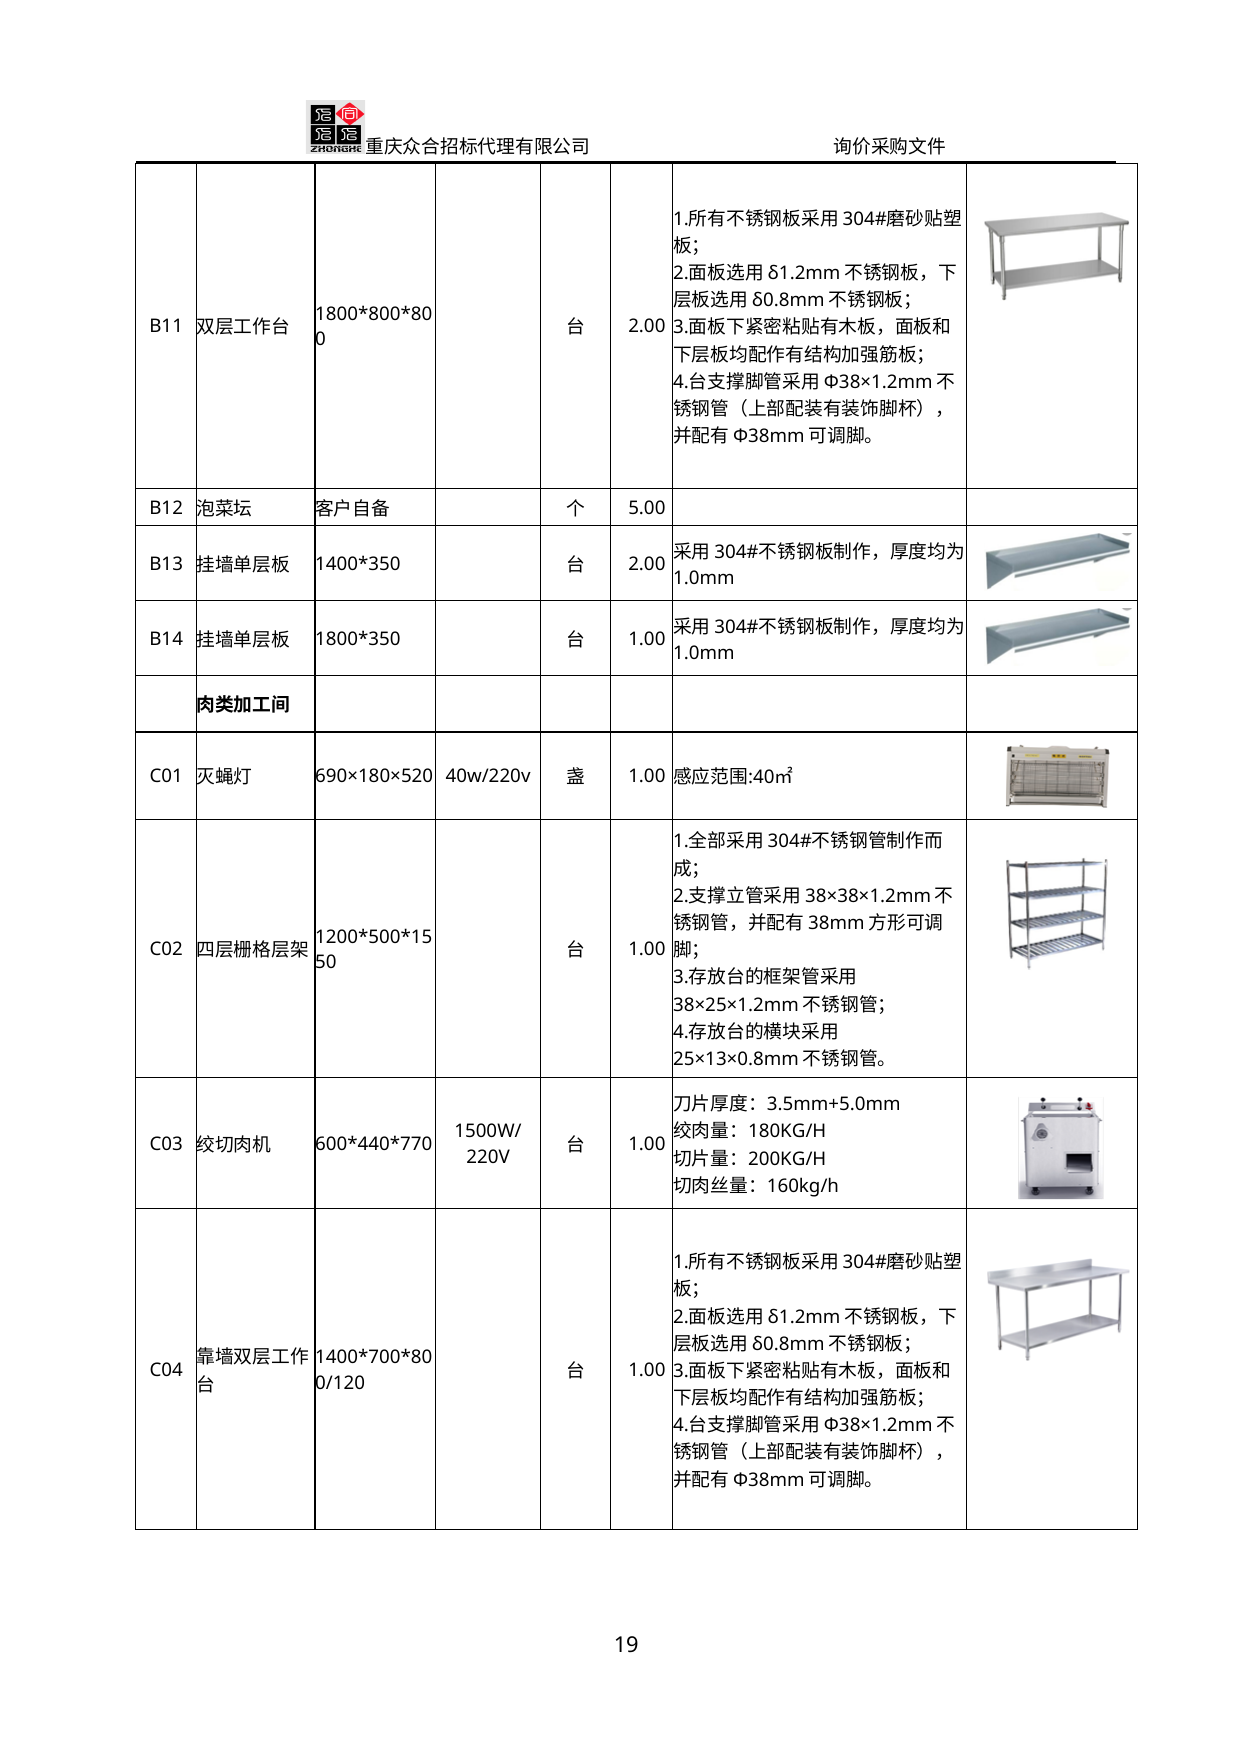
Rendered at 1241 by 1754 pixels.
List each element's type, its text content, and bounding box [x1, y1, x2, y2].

table_cell 1500W/220V [436, 1078, 540, 1208]
table_cell 四层栅格层架 [197, 820, 314, 1077]
table_cell [967, 733, 1137, 819]
table_cell [436, 676, 540, 731]
table_cell B14 [136, 601, 196, 675]
table_cell [967, 526, 1137, 600]
table_cell 1.00 [611, 733, 672, 819]
table_cell C03 [136, 1078, 196, 1208]
table_cell [436, 601, 540, 675]
table_cell B12 [136, 489, 196, 525]
picture [305, 100, 366, 154]
table_cell 绞切肉机 [197, 1078, 314, 1208]
table_cell [316, 676, 435, 731]
table_cell 台 [541, 1078, 610, 1208]
table_cell 2.00 [611, 526, 672, 600]
table_cell 690×180×520 [316, 733, 435, 819]
table_cell 1.00 [611, 1078, 672, 1208]
table_cell 台 [541, 601, 610, 675]
table_cell 1.所有不锈钢板采用304#磨砂贴塑板； 2.面板选用δ1.2mm不锈钢板，下层板选用δ0.8mm不锈钢板； 3.面板下紧密粘贴有木板，面板和下层板均配作有结构加强筋板； 4.台支撑脚管采用Ф38×1.2mm不锈钢管（上部配装有装饰脚杯），并配有Ф38mm可调脚。 [673, 1209, 966, 1529]
table_cell [967, 489, 1137, 525]
table_cell 600*440*770 [316, 1078, 435, 1208]
table_cell 泡菜坛 [197, 489, 314, 525]
table_cell 双层工作台 [197, 164, 314, 488]
table_cell [967, 601, 1137, 675]
table_cell 1.00 [611, 820, 672, 1077]
table_cell B13 [136, 526, 196, 600]
table_cell 灭蝇灯 [197, 733, 314, 819]
table_cell 1800*800*800 [316, 164, 435, 488]
table_cell 挂墙单层板 [197, 526, 314, 600]
table_cell 台 [541, 164, 610, 488]
table_cell [436, 820, 540, 1077]
table_cell 肉类加工间 [197, 676, 314, 731]
table_cell C04 [136, 1209, 196, 1529]
table_cell 1.00 [611, 1209, 672, 1529]
table_cell 采用304#不锈钢板制作，厚度均为1.0mm [673, 526, 966, 600]
table_cell 盏 [541, 733, 610, 819]
table_cell 1.全部采用304#不锈钢管制作而成； 2.支撑立管采用38×38×1.2mm不锈钢管，并配有38mm方形可调脚； 3.存放台的框架管采用38×25×1.2mm不锈钢管； 4.存放台的横块采用25×13×0.8mm不锈钢管。 [673, 820, 966, 1077]
table_cell 1.00 [611, 601, 672, 675]
table_cell [967, 164, 1137, 488]
table_cell [673, 489, 966, 525]
table_cell 刀片厚度：3.5mm+5.0mm 绞肉量：180KG/H 切片量：200KG/H 切肉丝量：160kg/h [673, 1078, 966, 1208]
table_cell 挂墙单层板 [197, 601, 314, 675]
table_cell 5.00 [611, 489, 672, 525]
table_cell 采用304#不锈钢板制作，厚度均为1.0mm [673, 601, 966, 675]
table_cell [967, 676, 1137, 731]
table_cell [436, 164, 540, 488]
table_cell 40w/220v [436, 733, 540, 819]
table_cell 台 [541, 526, 610, 600]
table_cell 1.所有不锈钢板采用304#磨砂贴塑板； 2.面板选用δ1.2mm不锈钢板，下层板选用δ0.8mm不锈钢板； 3.面板下紧密粘贴有木板，面板和下层板均配作有结构加强筋板； 4.台支撑脚管采用Ф38×1.2mm不锈钢管（上部配装有装饰脚杯），并配有Ф38mm可调脚。 [673, 164, 966, 488]
table_cell 台 [541, 1209, 610, 1529]
table_cell 2.00 [611, 164, 672, 488]
table_cell B11 [136, 164, 196, 488]
table_cell [967, 1209, 1137, 1529]
table_cell [436, 526, 540, 600]
table_cell 1400*350 [316, 526, 435, 600]
table_cell 靠墙双层工作台 [197, 1209, 314, 1529]
table_cell 客户自备 [316, 489, 435, 525]
table_cell 1200*500*1550 [316, 820, 435, 1077]
table_cell 1800*350 [316, 601, 435, 675]
table_cell 感应范围:40㎡ [673, 733, 966, 819]
table_cell [436, 489, 540, 525]
table_cell [967, 820, 1137, 1077]
table_cell [673, 676, 966, 731]
table_cell [136, 676, 196, 731]
table_cell C02 [136, 820, 196, 1077]
table_cell C01 [136, 733, 196, 819]
table_cell [436, 1209, 540, 1529]
table_cell 个 [541, 489, 610, 525]
table_cell 台 [541, 820, 610, 1077]
table_cell [967, 1078, 1137, 1208]
table_cell [541, 676, 610, 731]
table_cell [611, 676, 672, 731]
table_cell 1400*700*800/120 [316, 1209, 435, 1529]
